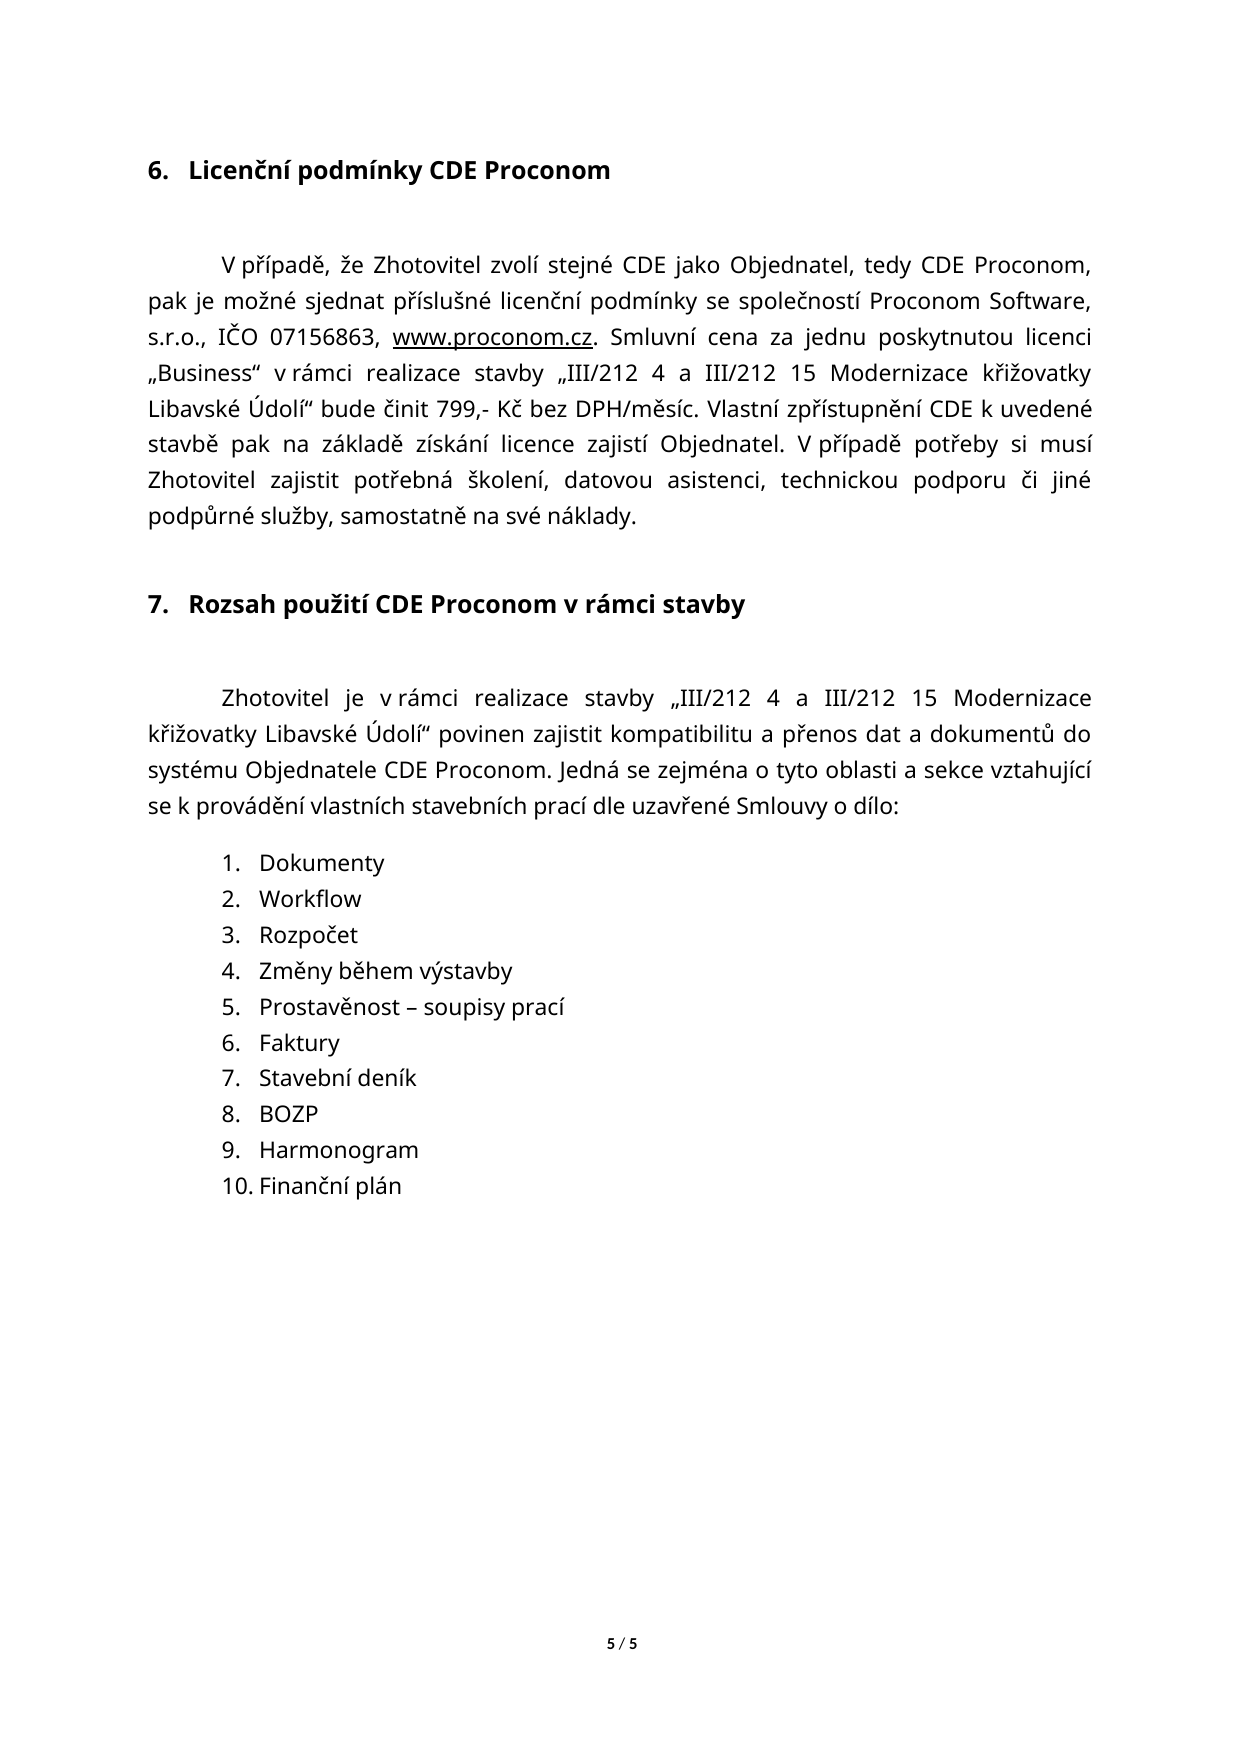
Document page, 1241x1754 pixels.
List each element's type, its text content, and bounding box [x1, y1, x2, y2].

subtitle 6. Licenční podmínky CDE Proconom [148, 153, 1093, 187]
list Prostavěnost – soupisy prací [221, 991, 583, 1022]
list Změny během výstavby [221, 954, 583, 986]
subtitle 7. Rozsah použití CDE Proconom v rámci stavby [148, 586, 1093, 620]
list Dokumenty [221, 847, 583, 878]
text V případě, že Zhotovitel zvolí stejné CDE jako Objednatel, tedy CDE Proconom, pak je možné sjednat příslušné licenční podmínky se společností Proconom Software, s.r.o., IČO 07156863, www.proconom.cz. Smluvní cena za jednu poskytnutou licenci „Business“ v rámci realizace stavby „III/212 4 a III/212 15 Modernizace křižovatky Libavské Údolí“ bude činit 799,- Kč bez DPH/měsíc. Vlastní zpřístupnění CDE k uvedené stavbě pak na základě získání licence zajistí Objednatel. V případě potřeby si musí Zhotovitel zajistit potřebná školení, datovou asistenci, technickou podporu či jiné podpůrné služby, samostatně na své náklady. [148, 249, 1093, 532]
list Faktury [221, 1026, 583, 1058]
list Workflow [221, 883, 583, 914]
list Harmonogram [221, 1134, 583, 1166]
list Finanční plán [221, 1170, 583, 1201]
text Zhotovitel je v rámci realizace stavby „III/212 4 a III/212 15 Modernizace křižovatky Libavské Údolí“ povinen zajistit kompatibilitu a přenos dat a dokumentů do systému Objednatele CDE Proconom. Jedná se zejména o tyto oblasti a sekce vztahující se k provádění vlastních stavebních prací dle uzavřené Smlouvy o dílo: [148, 682, 1093, 821]
list Rozpočet [221, 919, 583, 950]
list Stavební deník [221, 1062, 583, 1094]
list BOZP [221, 1098, 583, 1129]
